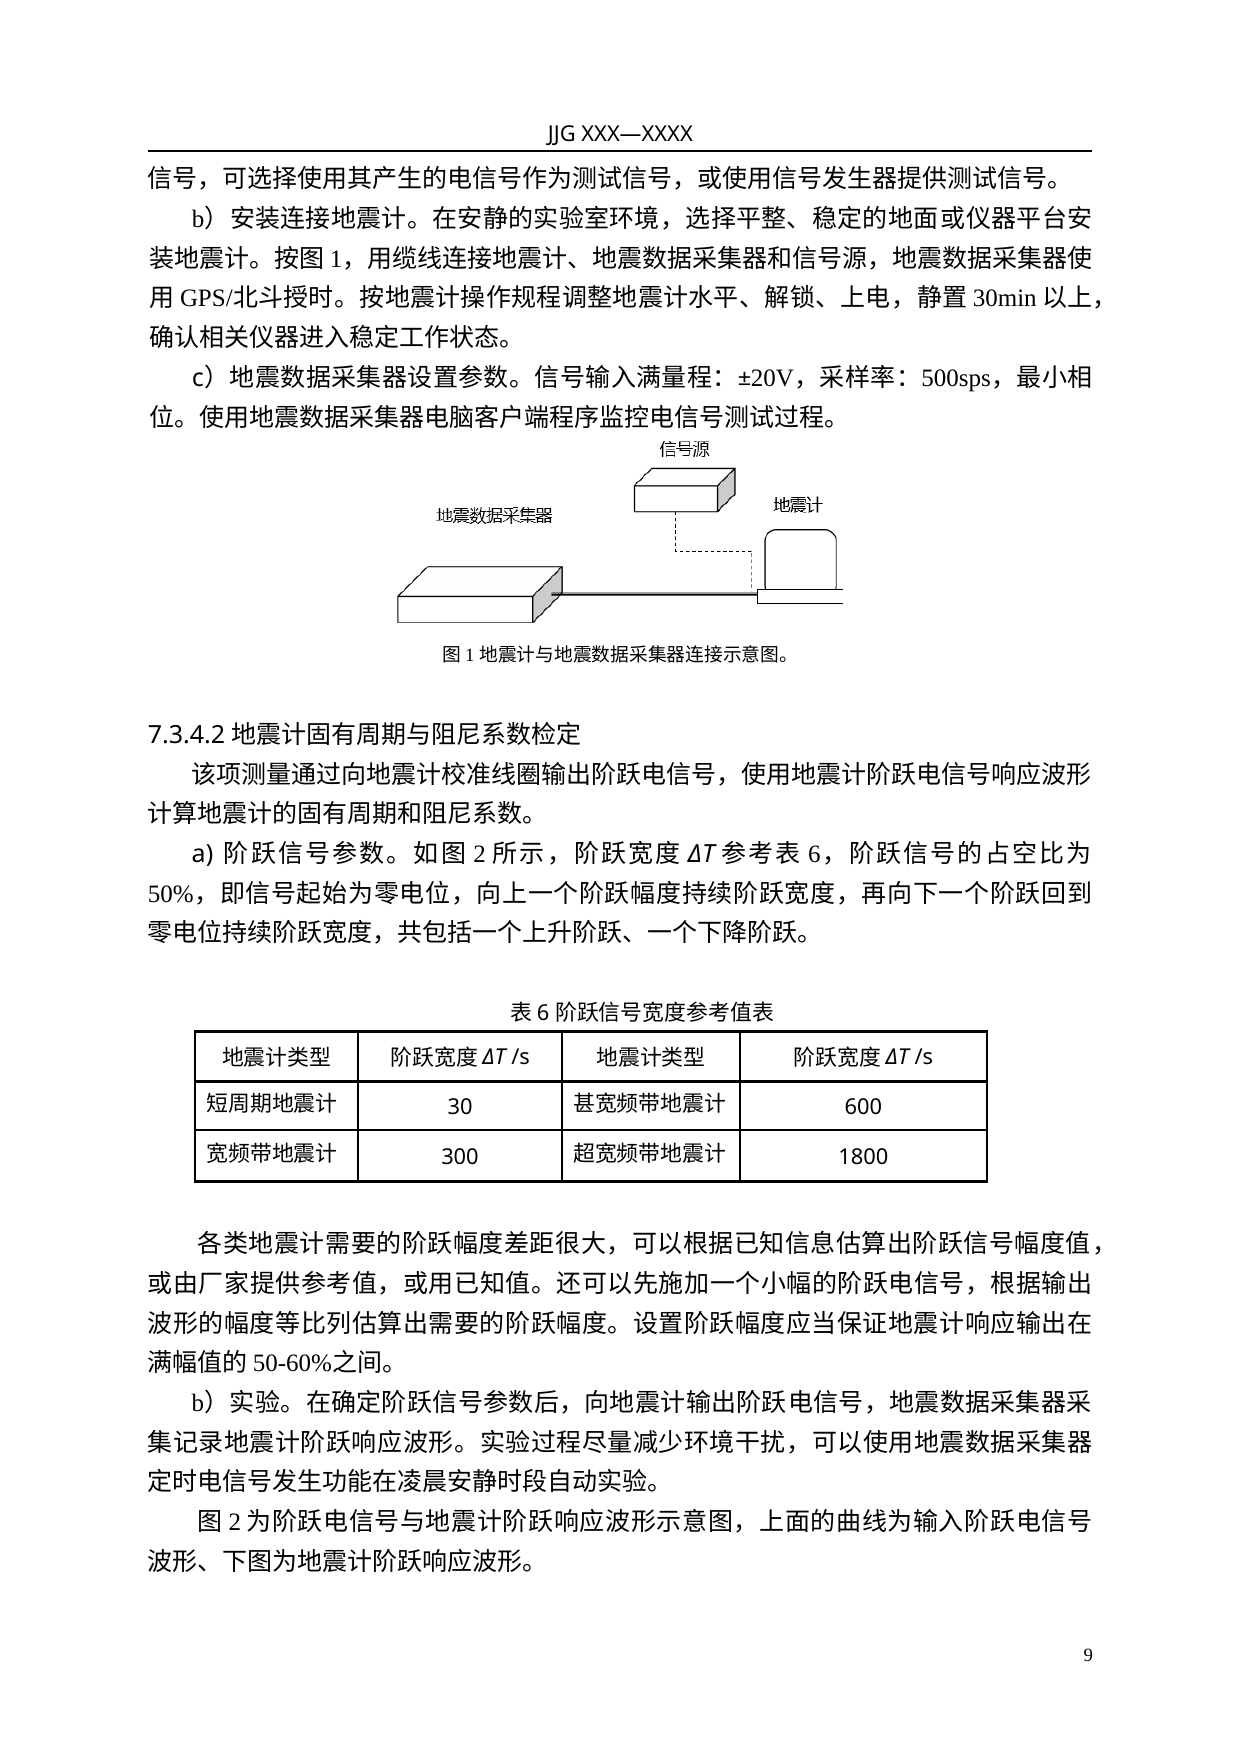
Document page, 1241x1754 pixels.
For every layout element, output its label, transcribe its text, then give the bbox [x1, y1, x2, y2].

text 该项测量通过向地震计校准线圈输出阶跃电信号，使用地震计阶跃电信号响应波形计算地震计的固有周期和阻尼系数。 [148, 752, 1092, 832]
text b）实验。在确定阶跃信号参数后，向地震计输出阶跃电信号，地震数据采集器采集记录地震计阶跃响应波形。实验过程尽量减少环境干扰，可以使用地震数据采集器定时电信号发生功能在凌晨安静时段自动实验。 [148, 1381, 1092, 1500]
text a) 阶跃信号参数。如图2所示，阶跃宽度ΔT参考表6，阶跃信号的占空比为50%，即信号起始为零电位，向上一个阶跃幅度持续阶跃宽度，再向下一个阶跃回到零电位持续阶跃宽度，共包括一个上升阶跃、一个下降阶跃。 [148, 832, 1092, 951]
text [148, 157, 1092, 197]
table_cell 1800 [741, 1131, 986, 1180]
table_cell 30 [359, 1083, 561, 1129]
text 图1 地震计与地震数据采集器连接示意图。 [148, 633, 1092, 673]
text 表6 阶跃信号宽度参考值表 [148, 991, 1092, 1030]
list 7.3.4.2 地震计固有周期与阻尼系数检定 [148, 713, 1092, 752]
table_header 阶跃宽度ΔT /s [741, 1033, 986, 1080]
table_header 地震计类型 [563, 1033, 739, 1080]
text 各类地震计需要的阶跃幅度差距很大，可以根据已知信息估算出阶跃信号幅度值，或由厂家提供参考值，或用已知值。还可以先施加一个小幅的阶跃电信号，根据输出波形的幅度等比列估算出需要的阶跃幅度。设置阶跃幅度应当保证地震计响应输出在满幅值的50-60%之间。 [148, 1222, 1092, 1381]
table_cell 超宽频带地震计 [563, 1131, 739, 1180]
text c）地震数据采集器设置参数。信号输入满量程：±20V，采样率：500sps，最小相位。使用地震数据采集器电脑客户端程序监控电信号测试过程。 [149, 356, 1092, 435]
picture [397, 435, 843, 623]
table_cell 甚宽频带地震计 [563, 1083, 739, 1129]
table_header 阶跃宽度ΔT /s [359, 1033, 561, 1080]
table_header 地震计类型 [196, 1033, 357, 1080]
table_cell 300 [359, 1131, 561, 1180]
text b）安装连接地震计。在安静的实验室环境，选择平整、稳定的地面或仪器平台安装地震计。按图1，用缆线连接地震计、地震数据采集器和信号源，地震数据采集器使用GPS/北斗授时。按地震计操作规程调整地震计水平、解锁、上电，静置30min以上，确认相关仪器进入稳定工作状态。 [149, 197, 1092, 356]
table_cell 600 [741, 1083, 986, 1129]
table_cell 短周期地震计 [196, 1083, 357, 1129]
text 图2为阶跃电信号与地震计阶跃响应波形示意图，上面的曲线为输入阶跃电信号波形、下图为地震计阶跃响应波形。 [148, 1500, 1092, 1579]
table_cell 宽频带地震计 [196, 1131, 357, 1180]
